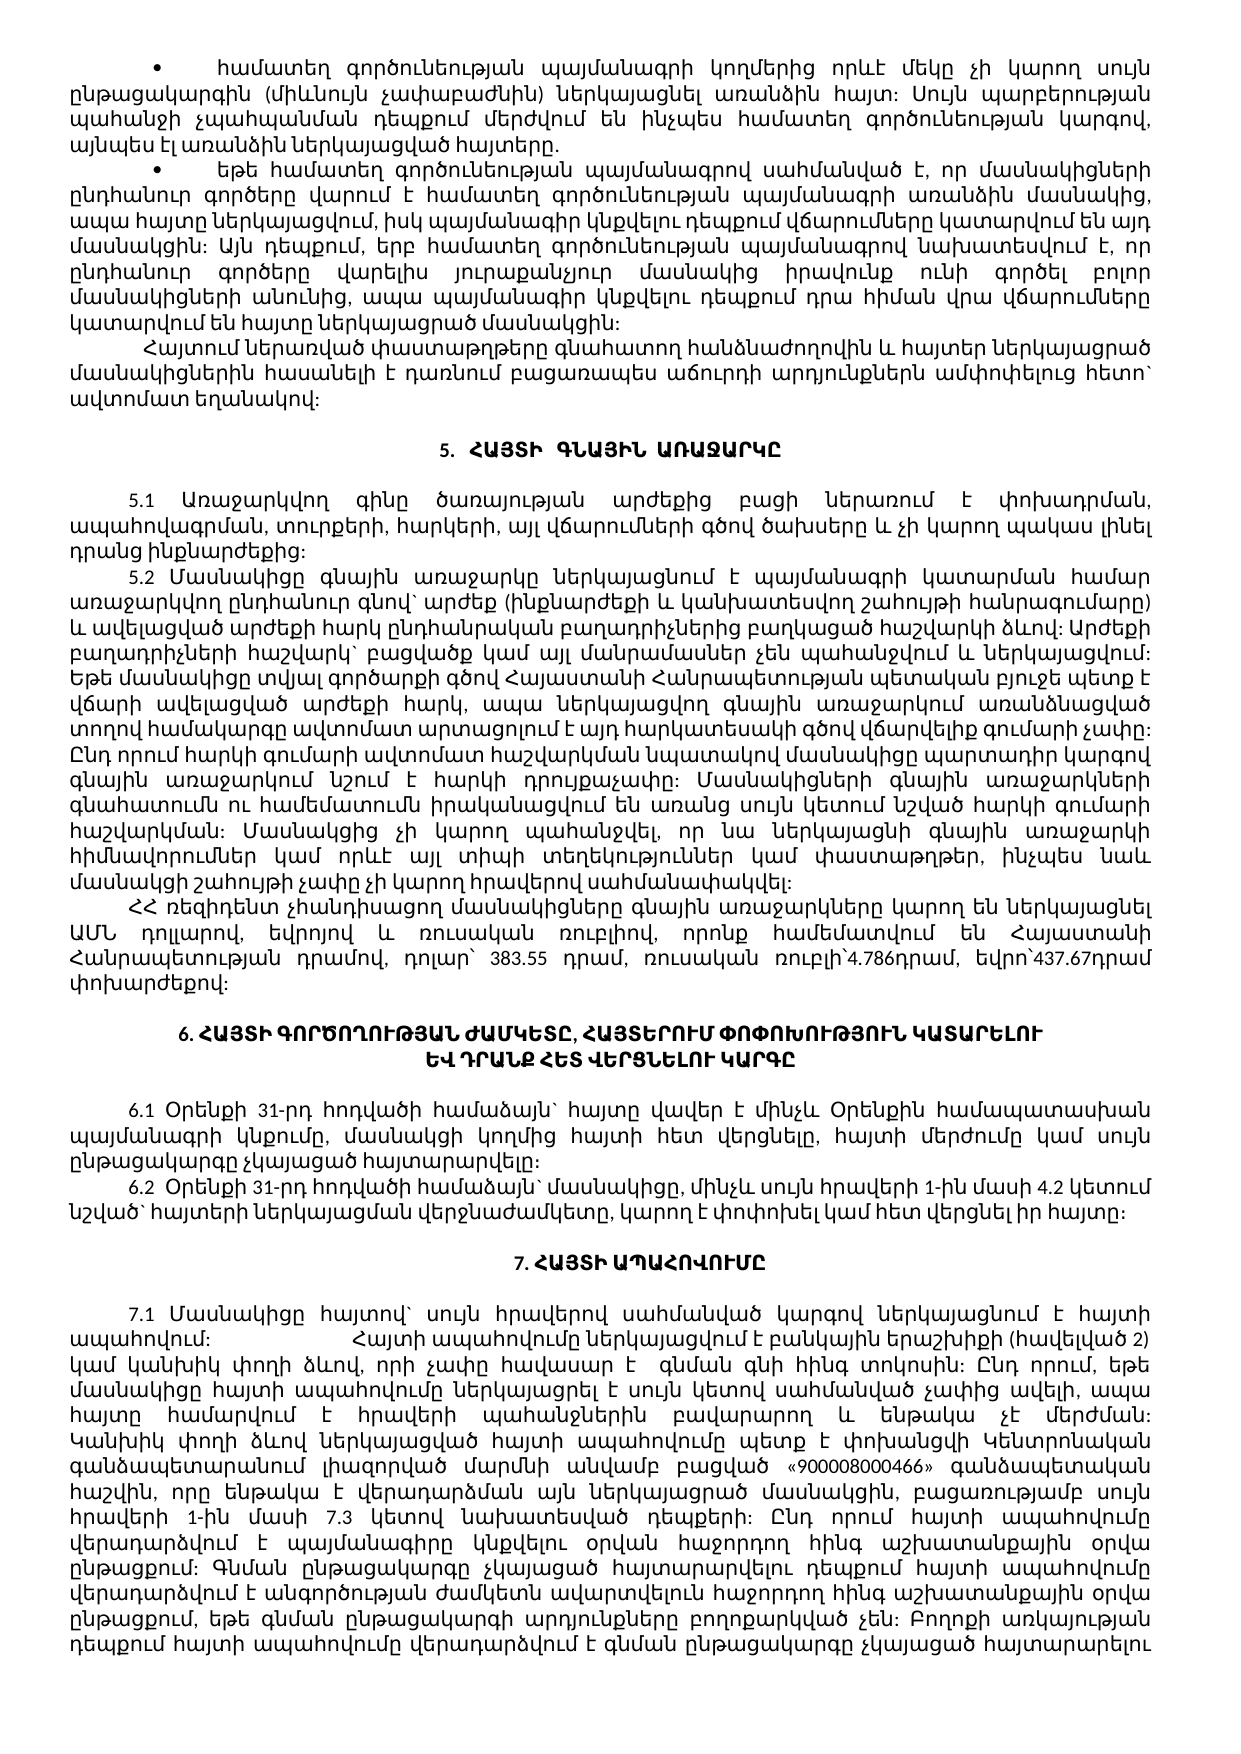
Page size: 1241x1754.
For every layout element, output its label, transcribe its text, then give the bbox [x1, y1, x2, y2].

text ԵՎ ԴՐԱՆՔ ՀԵՏ ՎԵՐՑՆԵԼՈՒ ԿԱՐԳԸ [69, 1047, 1152, 1072]
text Հայտում ներառված փաստաթղթերը գնահատող հանձնաժողովին և հայտեր ներկայացրած մասնակիցներին հասանելի է դառնում բացառապես աճուրդի արդյունքներն ամփոփելուց հետո` ավտոմատ եղանակով: [69, 335, 1152, 411]
text 5.2 Մասնակիցը գնային առաջարկը ներկայացնում է պայմանագրի կատարման համար առաջարկվող ընդհանուր գնով` արժեք (ինքնարժեքի և կանխատեսվող շահույթի հանրագումարը) և ավելացված արժեքի հարկ ընդհանրական բաղադրիչներից բաղկացած հաշվարկի ձևով: Արժեքի բաղադրիչների հաշվարկ` բացվածք կամ այլ մանրամասներ չեն պահանջվում և ներկայացվում: Եթե մասնակիցը տվյալ գործարքի գծով Հայաստանի Հանրապետության պետական բյուջե պետք է վճարի ավելացված արժեքի հարկ, ապա ներկայացվող գնային առաջարկում առանձնացված տողով համակարգը ավտոմատ արտացոլում է այդ հարկատեսակի գծով վճարվելիք գումարի չափը: Ընդ որում հարկի գումարի ավտոմատ հաշվարկման նպատակով մասնակիցը պարտադիր կարգով գնային առաջարկում նշում է հարկի դրույքաչափը: Մասնակիցների գնային առաջարկների գնահատումն ու համեմատումն իրականացվում են առանց սույն կետում նշված հարկի գումարի հաշվարկման: Մասնակցից չի կարող պահանջվել, որ նա ներկայացնի գնային առաջարկի հիմնավորումներ կամ որևէ այլ տիպի տեղեկություններ կամ փաստաթղթեր, ինչպես նաև մասնակցի շահույթի չափը չի կարող հրավերով սահմանափակվել: [69, 564, 1152, 894]
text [69, 1301, 1152, 1657]
text 6.2 Օրենքի 31-րդ հոդվածի համաձայն` մասնակիցը, մինչև սույն հրավերի 1-ին մասի 4.2 կետում նշված` հայտերի ներկայացման վերջնաժամկետը, կարող է փոփոխել կամ հետ վերցնել իր հայտը։ [69, 1174, 1152, 1225]
list եթե համատեղ գործունեության պայմանագրով սահմանված է, որ մասնակիցների ընդհանուր գործերը վարում է համատեղ գործունեության պայմանագրի առանձին մասնակից, ապա հայտը ներկայացվում, իսկ պայմանագիր կնքվելու դեպքում վճարումները կատարվում են այդ մասնակցին: Այն դեպքում, երբ համատեղ գործունեության պայմանագրով նախատեսվում է, որ ընդհանուր գործերը վարելիս յուրաքանչյուր մասնակից իրավունք ունի գործել բոլոր մասնակիցների անունից, ապա պայմանագիր կնքվելու դեպքում դրա հիման վրա վճարումները կատարվում են հայտը ներկայացրած մասնակցին: [69, 157, 1152, 335]
text 6.1 Օրենքի 31-րդ հոդվածի համաձայն` հայտը վավեր է մինչև Օրենքին համապատասխան պայմանագրի կնքումը, մասնակցի կողմից հայտի հետ վերցնելը, հայտի մերժումը կամ սույն ընթացակարգը չկայացած հայտարարվելը։ [69, 1098, 1152, 1174]
text 5. ՀԱՅՏԻ ԳՆԱՅԻՆ ԱՌԱՋԱՐԿԸ [69, 437, 1152, 462]
text 5.1 Առաջարկվող գինը ծառայության արժեքից բացի ներառում է փոխադրման, ապահովագրման, տուրքերի, հարկերի, այլ վճարումների գծով ծախսերը և չի կարող պակաս լինել դրանց ինքնարժեքից: [69, 488, 1152, 564]
text 6. ՀԱՅՏԻ ԳՈՐԾՈՂՈՒԹՅԱՆ ԺԱՄԿԵՏԸ, ՀԱՅՏԵՐՈՒՄ ՓՈՓՈԽՈՒԹՅՈՒՆ ԿԱՏԱՐԵԼՈՒ [69, 1021, 1152, 1047]
text ՀՀ ռեզիդենտ չհանդիսացող մասնակիցները գնային առաջարկները կարող են ներկայացնել ԱՄՆ դոլլարով, եվրոյով և ռուսական ռուբլիով, որոնք համեմատվում են Հայաստանի Հանրապետության դրամով, դոլար՝ 383.55 դրամ, ռուսական ռուբլի՝4.786դրամ, եվրո՝437.67դրամ փոխարժեքով: [69, 894, 1152, 996]
list համատեղ գործունեության պայմանագրի կողմերից որևէ մեկը չի կարող սույն ընթացակարգին (միևնույն չափաբաժնին) ներկայացնել առանձին հայտ: Սույն պարբերության պահանջի չպահպանման դեպքում մերժվում են ինչպես համատեղ գործունեության կարգով, այնպես էլ առանձին ներկայացված հայտերը. [69, 56, 1152, 157]
text 7. ՀԱՅՏԻ ԱՊԱՀՈՎՈՒՄԸ [69, 1250, 1152, 1276]
